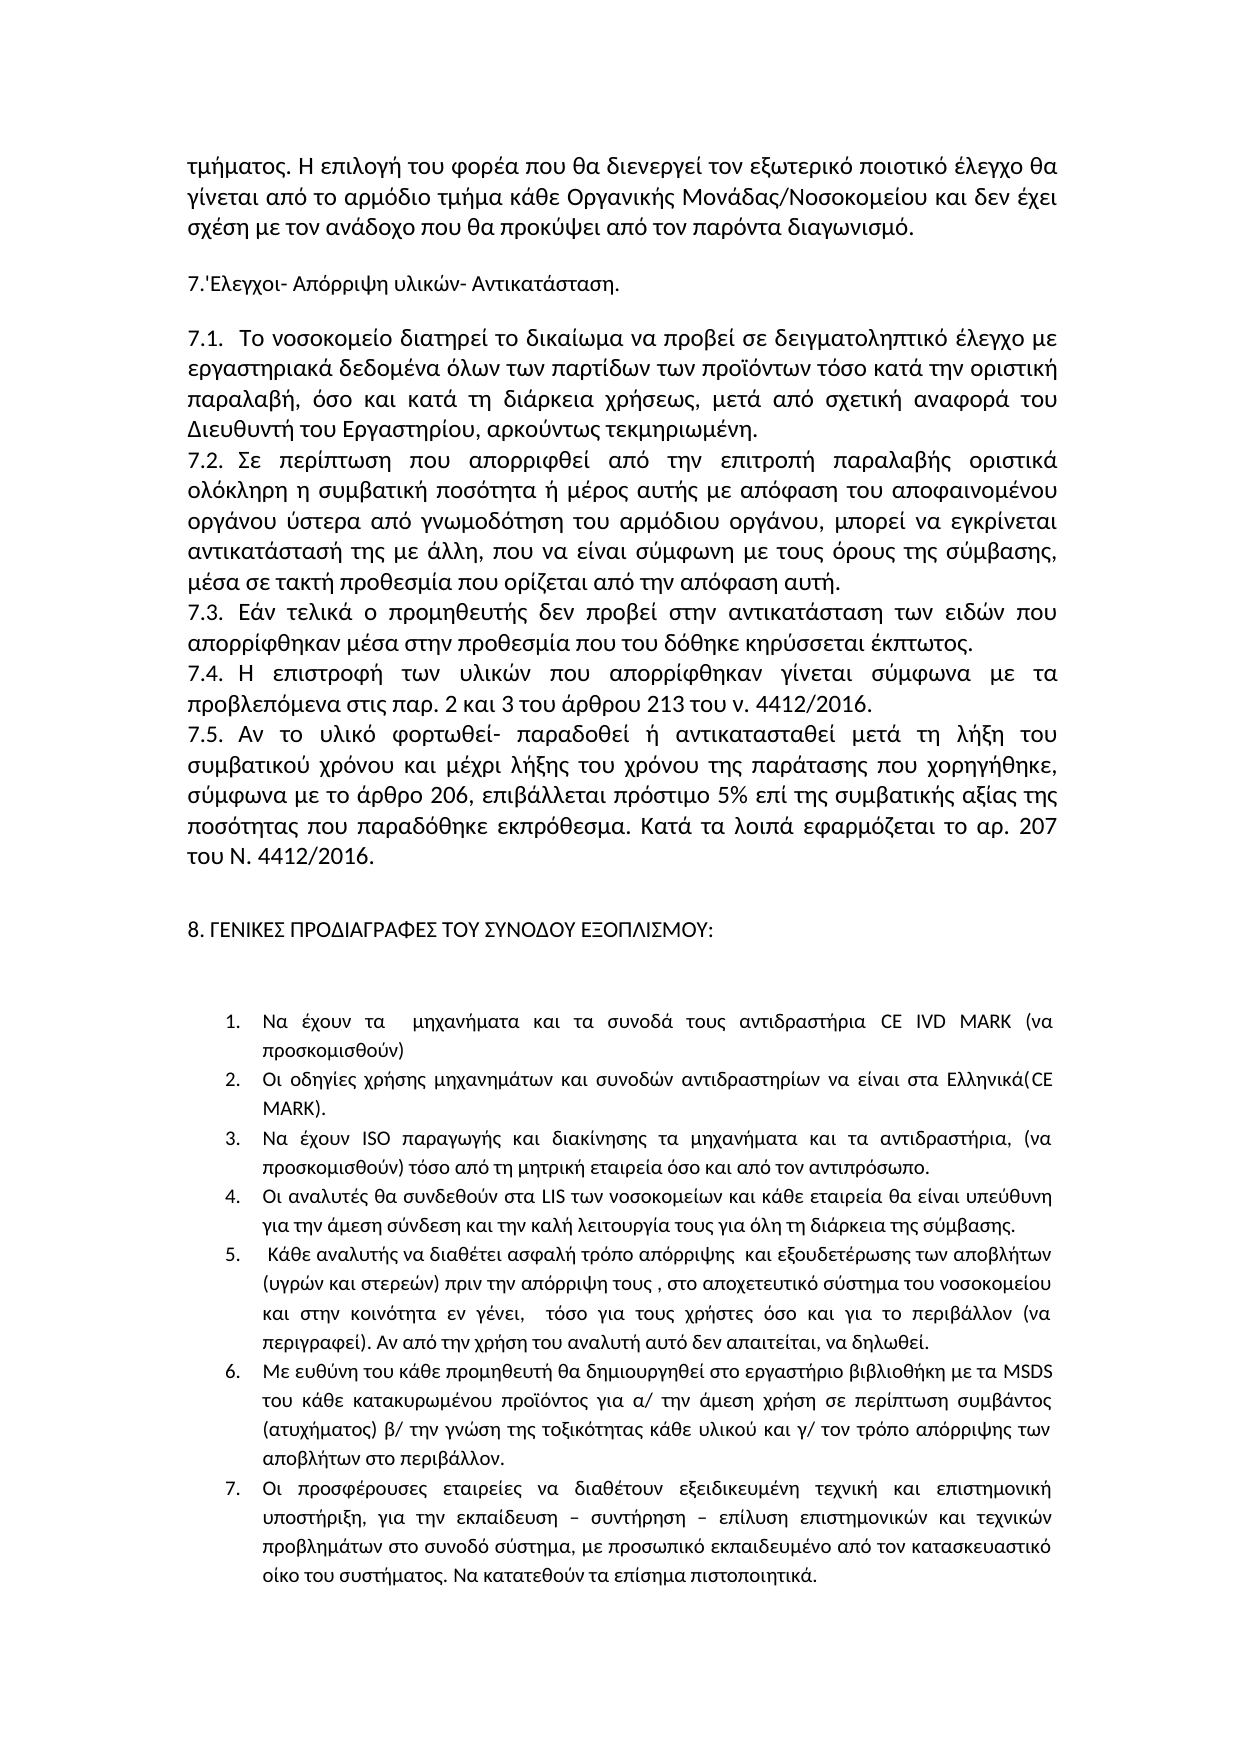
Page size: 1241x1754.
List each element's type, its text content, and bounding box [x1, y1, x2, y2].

list Η επιστροφή των υλικών που απορρίφθηκαν γίνεται σύμφωνα με τα προβλεπόμενα στις παρ. 2 και 3 του άρθρου 213 του ν. 4412/2016. [187, 657, 1059, 718]
list Οι προσφέρουσες εταιρείες να διαθέτουν εξειδικευμένη τεχνική και επιστημονική υποστήριξη, για την εκπαίδευση – συντήρηση – επίλυση επιστημονικών και τεχνικών προβλημάτων στο συνοδό σύστημα, με προσωπικό εκπαιδευμένο από τον κατασκευαστικό οίκο του συστήματος. Να κατατεθούν τα επίσημα πιστοποιητικά. [225, 1475, 1053, 1588]
list Οι αναλυτές θα συνδεθούν στα LIS των νοσοκομείων και κάθε εταιρεία θα είναι υπεύθυνη για την άμεση σύνδεση και την καλή λειτουργία τους για όλη τη διάρκεια της σύμβασης. [225, 1183, 1053, 1238]
text 8. ΓΕΝΙΚΕΣ ΠΡΟΔΙΑΓΡΑΦΕΣ ΤΟΥ ΣΥΝΟΔΟΥ ΕΞΟΠΛΙΣΜΟΥ: [187, 918, 1059, 942]
list Να έχουν τα μηχανήματα και τα συνοδά τους αντιδραστήρια CE IVD MARK (να προσκομισθούν) [225, 1008, 1053, 1063]
list Οι οδηγίες χρήσης μηχανημάτων και συνοδών αντιδραστηρίων να είναι στα Ελληνικά(CE MARK). [225, 1066, 1053, 1121]
list Με ευθύνη του κάθε προμηθευτή θα δημιουργηθεί στο εργαστήριο βιβλιοθήκη με τα MSDS του κάθε κατακυρωμένου προϊόντος για α/ την άμεση χρήση σε περίπτωση συμβάντος (ατυχήματος) β/ την γνώση της τοξικότητας κάθε υλικού και γ/ τον τρόπο απόρριψης των αποβλήτων στο περιβάλλον. [225, 1358, 1053, 1471]
list Αν το υλικό φορτωθεί- παραδοθεί ή αντικατασταθεί μετά τη λήξη του συμβατικού χρόνου και μέχρι λήξης του χρόνου της παράτασης που χορηγήθηκε, σύμφωνα με το άρθρο 206, επιβάλλεται πρόστιμο 5% επί της συμβατικής αξίας της ποσότητας που παραδόθηκε εκπρόθεσμα. Κατά τα λοιπά εφαρμόζεται το αρ. 207 του Ν. 4412/2016. [187, 718, 1059, 871]
list Σε περίπτωση που απορριφθεί από την επιτροπή παραλαβής οριστικά ολόκληρη η συμβατική ποσότητα ή μέρος αυτής με απόφαση του αποφαινομένου οργάνου ύστερα από γνωμοδότηση του αρμόδιου οργάνου, μπορεί να εγκρίνεται αντικατάστασή της με άλλη, που να είναι σύμφωνη με τους όρους της σύμβασης, μέσα σε τακτή προθεσμία που ορίζεται από την απόφαση αυτή. [187, 444, 1059, 596]
list Εάν τελικά ο προμηθευτής δεν προβεί στην αντικατάσταση των ειδών που απορρίφθηκαν μέσα στην προθεσμία που του δόθηκε κηρύσσεται έκπτωτος. [187, 596, 1059, 657]
list Το νοσοκομείο διατηρεί το δικαίωμα να προβεί σε δειγματοληπτικό έλεγχο με εργαστηριακά δεδομένα όλων των παρτίδων των προϊόντων τόσο κατά την οριστική παραλαβή, όσο και κατά τη διάρκεια χρήσεως, μετά από σχετική αναφορά του Διευθυντή του Εργαστηρίου, αρκούντως τεκμηριωμένη. [187, 322, 1059, 444]
list Κάθε αναλυτής να διαθέτει ασφαλή τρόπο απόρριψης και εξουδετέρωσης των αποβλήτων (υγρών και στερεών) πριν την απόρριψη τους , στο αποχετευτικό σύστημα του νοσοκομείου και στην κοινότητα εν γένει, τόσο για τους χρήστες όσο και για το περιβάλλον (να περιγραφεί). Αν από την χρήση του αναλυτή αυτό δεν απαιτείται, να δηλωθεί. [225, 1241, 1053, 1354]
text 7.'Ελεγχοι- Απόρριψη υλικών- Αντικατάσταση. [187, 272, 1059, 296]
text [187, 150, 1059, 242]
list Να έχουν ISO παραγωγής και διακίνησης τα μηχανήματα και τα αντιδραστήρια, (να προσκομισθούν) τόσο από τη μητρική εταιρεία όσο και από τον αντιπρόσωπο. [225, 1125, 1053, 1179]
